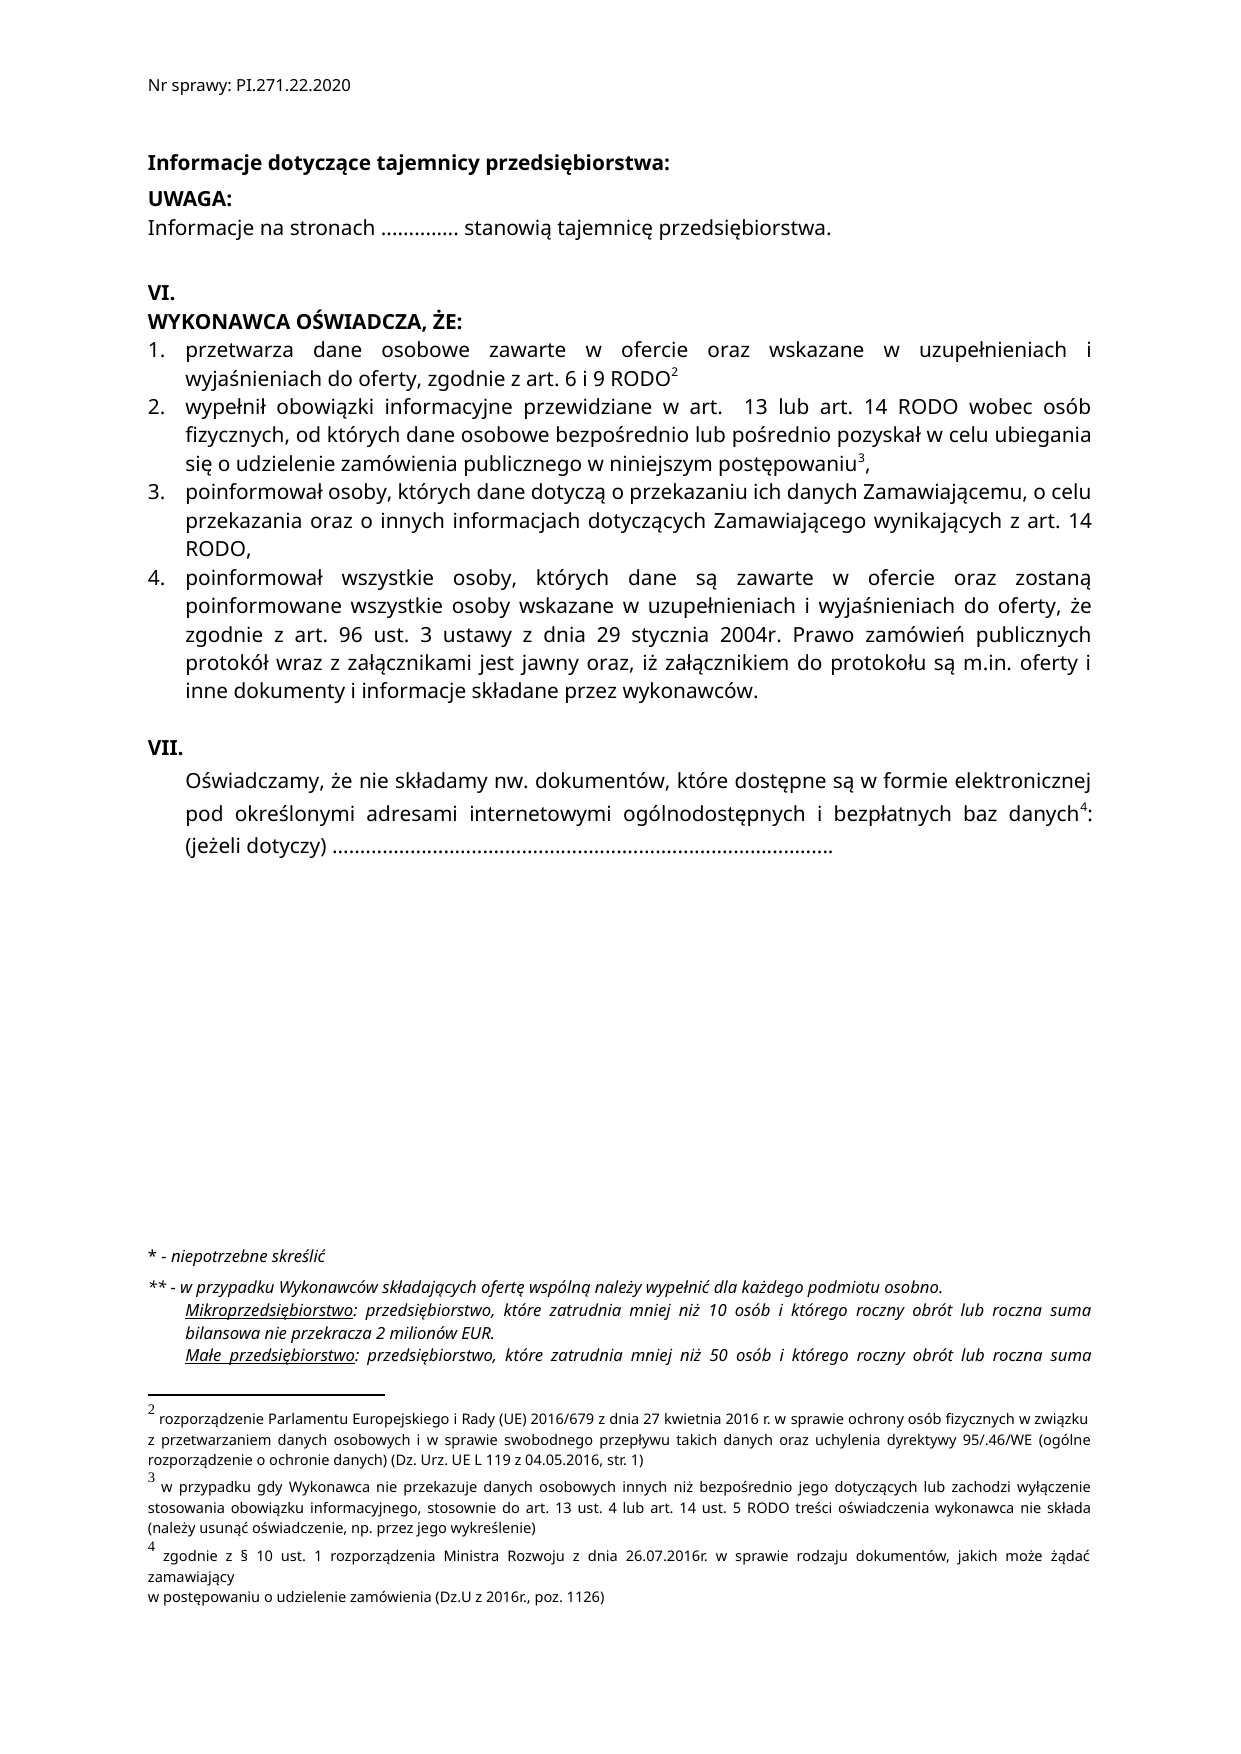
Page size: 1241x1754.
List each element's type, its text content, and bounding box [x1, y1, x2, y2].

text Informacje na stronach .............. stanowią tajemnicę przedsiębiorstwa. [148, 213, 1093, 241]
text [185, 1344, 1093, 1367]
list wypełnił obowiązki informacyjne przewidziane w art. 13 lub art. 14 RODO wobec osób fizycznych, od których dane osobowe bezpośrednio lub pośrednio pozyskał w celu ubiegania się o udzielenie zamówienia publicznego w niniejszym postępowaniu, [148, 392, 1093, 477]
text Mikroprzedsiębiorstwo: przedsiębiorstwo, które zatrudnia mniej niż 10 osób i którego roczny obrót lub roczna suma bilansowa nie przekracza 2 milionów EUR. [185, 1299, 1093, 1344]
text Informacje dotyczące tajemnicy przedsiębiorstwa: [148, 148, 1093, 176]
list Oświadczamy, że nie składamy nw. dokumentów, które dostępne są w formie elektronicznej pod określonymi adresami internetowymi ogólnodostępnych i bezpłatnych baz danych: (jeżeli dotyczy) .......................................................................................... [185, 766, 1093, 860]
text UWAGA: [148, 184, 1093, 213]
list WYKONAWCA OŚWIADCZA, ŻE: [148, 307, 1093, 335]
list poinformował osoby, których dane dotyczą o przekazaniu ich danych Zamawiającemu, o celu przekazania oraz o innych informacjach dotyczących Zamawiającego wynikających z art. 14 RODO, [148, 477, 1093, 563]
list przetwarza dane osobowe zawarte w ofercie oraz wskazane w uzupełnieniach i wyjaśnieniach do oferty, zgodnie z art. 6 i 9 RODO [148, 335, 1093, 392]
list poinformował wszystkie osoby, których dane są zawarte w ofercie oraz zostaną poinformowane wszystkie osoby wskazane w uzupełnieniach i wyjaśnieniach do oferty, że zgodnie z art. 96 ust. 3 ustawy z dnia 29 stycznia 2004r. Prawo zamówień publicznych protokół wraz z załącznikami jest jawny oraz, iż załącznikiem do protokołu są m.in. oferty i inne dokumenty i informacje składane przez wykonawców. [148, 563, 1093, 705]
text * - niepotrzebne skreślić [148, 1245, 1093, 1267]
text VI. [148, 278, 1093, 307]
text ** - w przypadku Wykonawców składających ofertę wspólną należy wypełnić dla każdego podmiotu osobno. [148, 1276, 1093, 1299]
